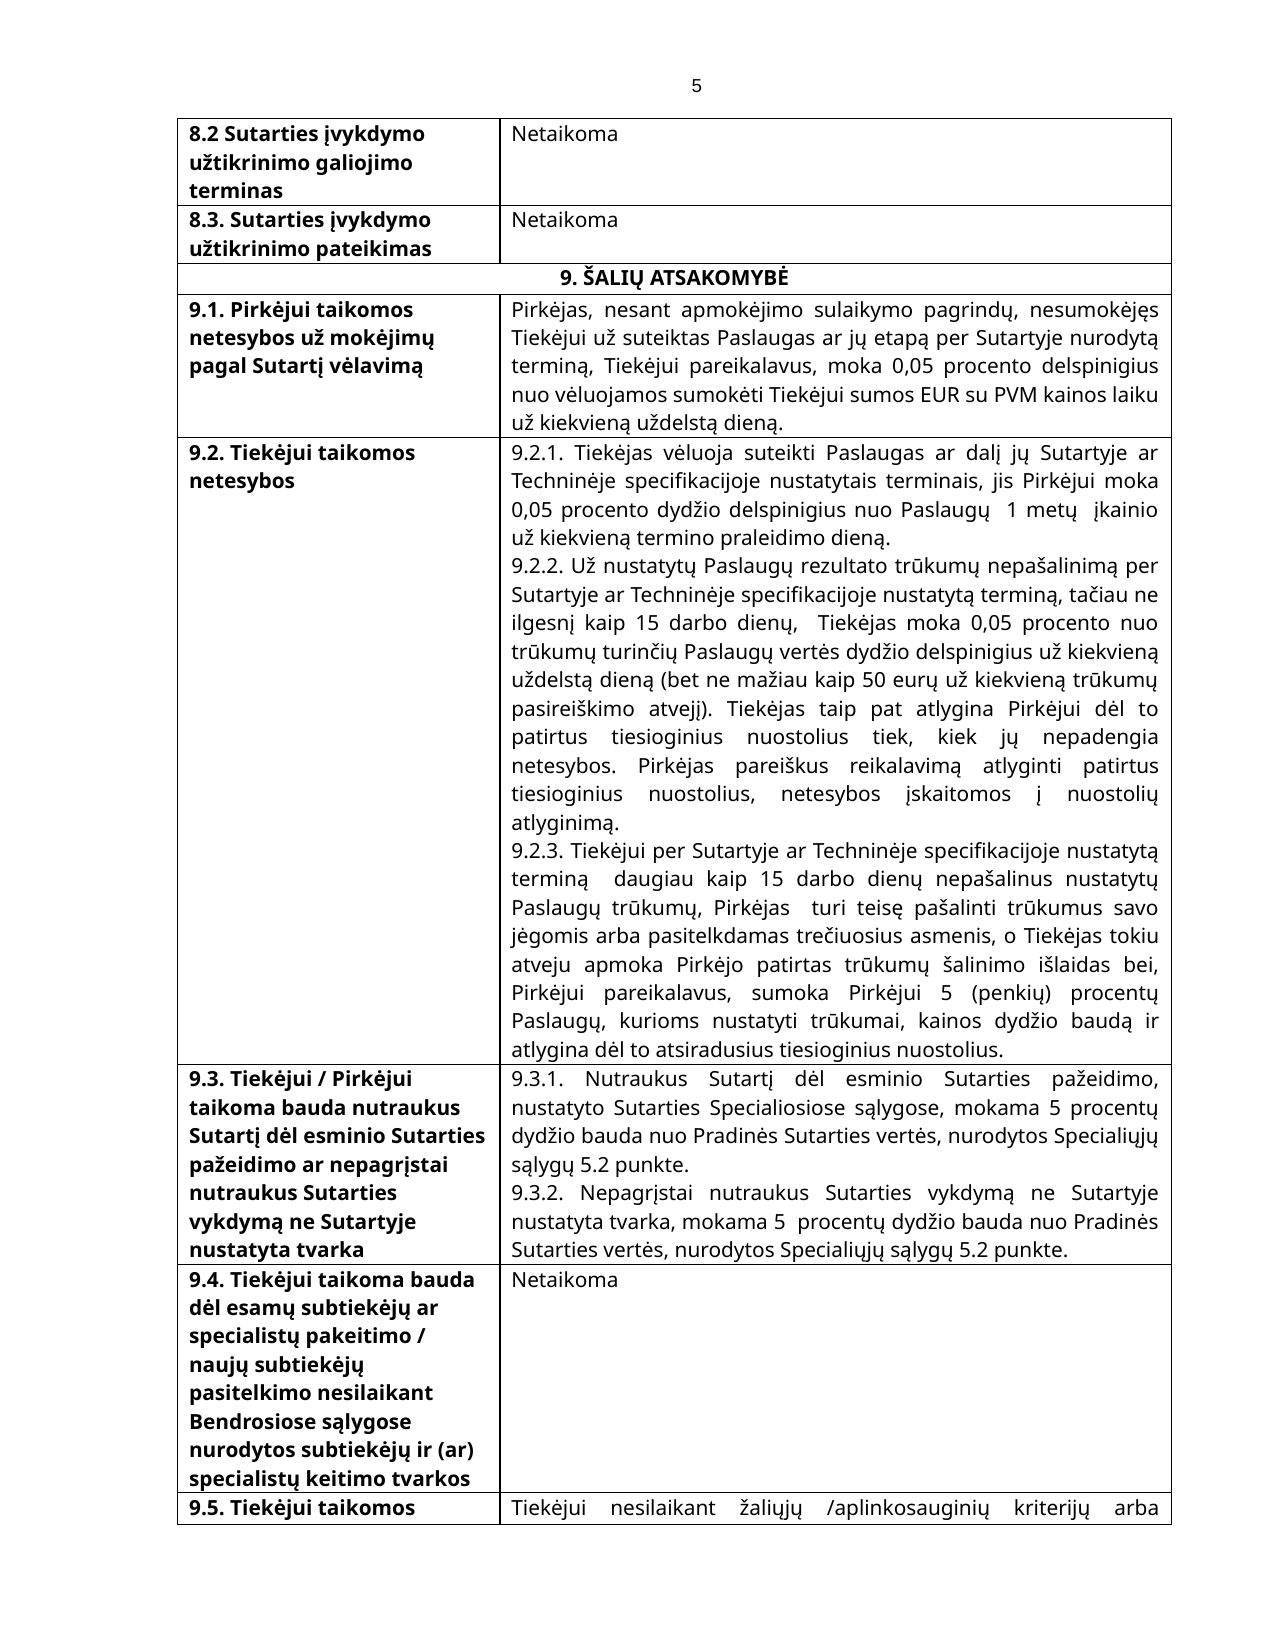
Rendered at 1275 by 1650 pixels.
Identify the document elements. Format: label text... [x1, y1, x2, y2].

table_cell 9. ŠALIŲ ATSAKOMYBĖ [178, 264, 1171, 294]
table_cell Netaikoma [501, 119, 1171, 204]
table_cell Pirkėjas, nesant apmokėjimo sulaikymo pagrindų, nesumokėjęs Tiekėjui už suteiktas Paslaugas ar jų etapą per Sutartyje nurodytą terminą, Tiekėjui pareikalavus, moka 0,05 procento delspinigius nuo vėluojamos sumokėti Tiekėjui sumos EUR su PVM kainos laiku už kiekvieną uždelstą dieną. [501, 295, 1171, 437]
table_cell 9.4. Tiekėjui taikoma bauda dėl esamų subtiekėjų ar specialistų pakeitimo / naujų subtiekėjų pasitelkimo nesilaikant Bendrosiose sąlygose nurodytos subtiekėjų ir (ar) specialistų keitimo tvarkos [178, 1265, 499, 1492]
table_cell 8.2 Sutarties įvykdymo užtikrinimo galiojimo terminas [178, 119, 499, 204]
table_cell 8.3. Sutarties įvykdymo užtikrinimo pateikimas [178, 206, 499, 262]
table_cell 9.2.1. Tiekėjas vėluoja suteikti Paslaugas ar dalį jų Sutartyje ar Techninėje specifikacijoje nustatytais terminais, jis Pirkėjui moka 0,05 procento dydžio delspinigius nuo Paslaugų 1 metų įkainio už kiekvieną termino praleidimo dieną. 9.2.2. Už nustatytų Paslaugų rezultato trūkumų nepašalinimą per Sutartyje ar Techninėje specifikacijoje nustatytą terminą, tačiau ne ilgesnį kaip 15 darbo dienų, Tiekėjas moka 0,05 procento nuo trūkumų turinčių Paslaugų vertės dydžio delspinigius už kiekvieną uždelstą dieną (bet ne mažiau kaip 50 eurų už kiekvieną trūkumų pasireiškimo atvejį). Tiekėjas taip pat atlygina Pirkėjui dėl to patirtus tiesioginius nuostolius tiek, kiek jų nepadengia netesybos. Pirkėjas pareiškus reikalavimą atlyginti patirtus tiesioginius nuostolius, netesybos įskaitomos į nuostolių atlyginimą. 9.2.3. Tiekėjui per Sutartyje ar Techninėje specifikacijoje nustatytą terminą daugiau kaip 15 darbo dienų nepašalinus nustatytų Paslaugų trūkumų, Pirkėjas turi teisę pašalinti trūkumus savo jėgomis arba pasitelkdamas trečiuosius asmenis, o Tiekėjas tokiu atveju apmoka Pirkėjo patirtas trūkumų šalinimo išlaidas bei, Pirkėjui pareikalavus, sumoka Pirkėjui 5 (penkių) procentų Paslaugų, kurioms nustatyti trūkumai, kainos dydžio baudą ir atlygina dėl to atsiradusius tiesioginius nuostolius. [501, 438, 1171, 1063]
table_cell 9.3. Tiekėjui / Pirkėjui taikoma bauda nutraukus Sutartį dėl esminio Sutarties pažeidimo ar nepagrįstai nutraukus Sutarties vykdymą ne Sutartyje nustatyta tvarka [178, 1065, 499, 1264]
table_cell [178, 1493, 499, 1523]
table_cell Netaikoma [501, 206, 1171, 262]
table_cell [501, 1493, 1171, 1523]
table_cell Netaikoma [501, 1265, 1171, 1492]
table_cell 9.2. Tiekėjui taikomos netesybos [178, 438, 499, 1063]
table_cell 9.1. Pirkėjui taikomos netesybos už mokėjimų pagal Sutartį vėlavimą [178, 295, 499, 437]
table_cell 9.3.1. Nutraukus Sutartį dėl esminio Sutarties pažeidimo, nustatyto Sutarties Specialiosiose sąlygose, mokama 5 procentų dydžio bauda nuo Pradinės Sutarties vertės, nurodytos Specialiųjų sąlygų 5.2 punkte. 9.3.2. Nepagrįstai nutraukus Sutarties vykdymą ne Sutartyje nustatyta tvarka, mokama 5 procentų dydžio bauda nuo Pradinės Sutarties vertės, nurodytos Specialiųjų sąlygų 5.2 punkte. [501, 1065, 1171, 1264]
